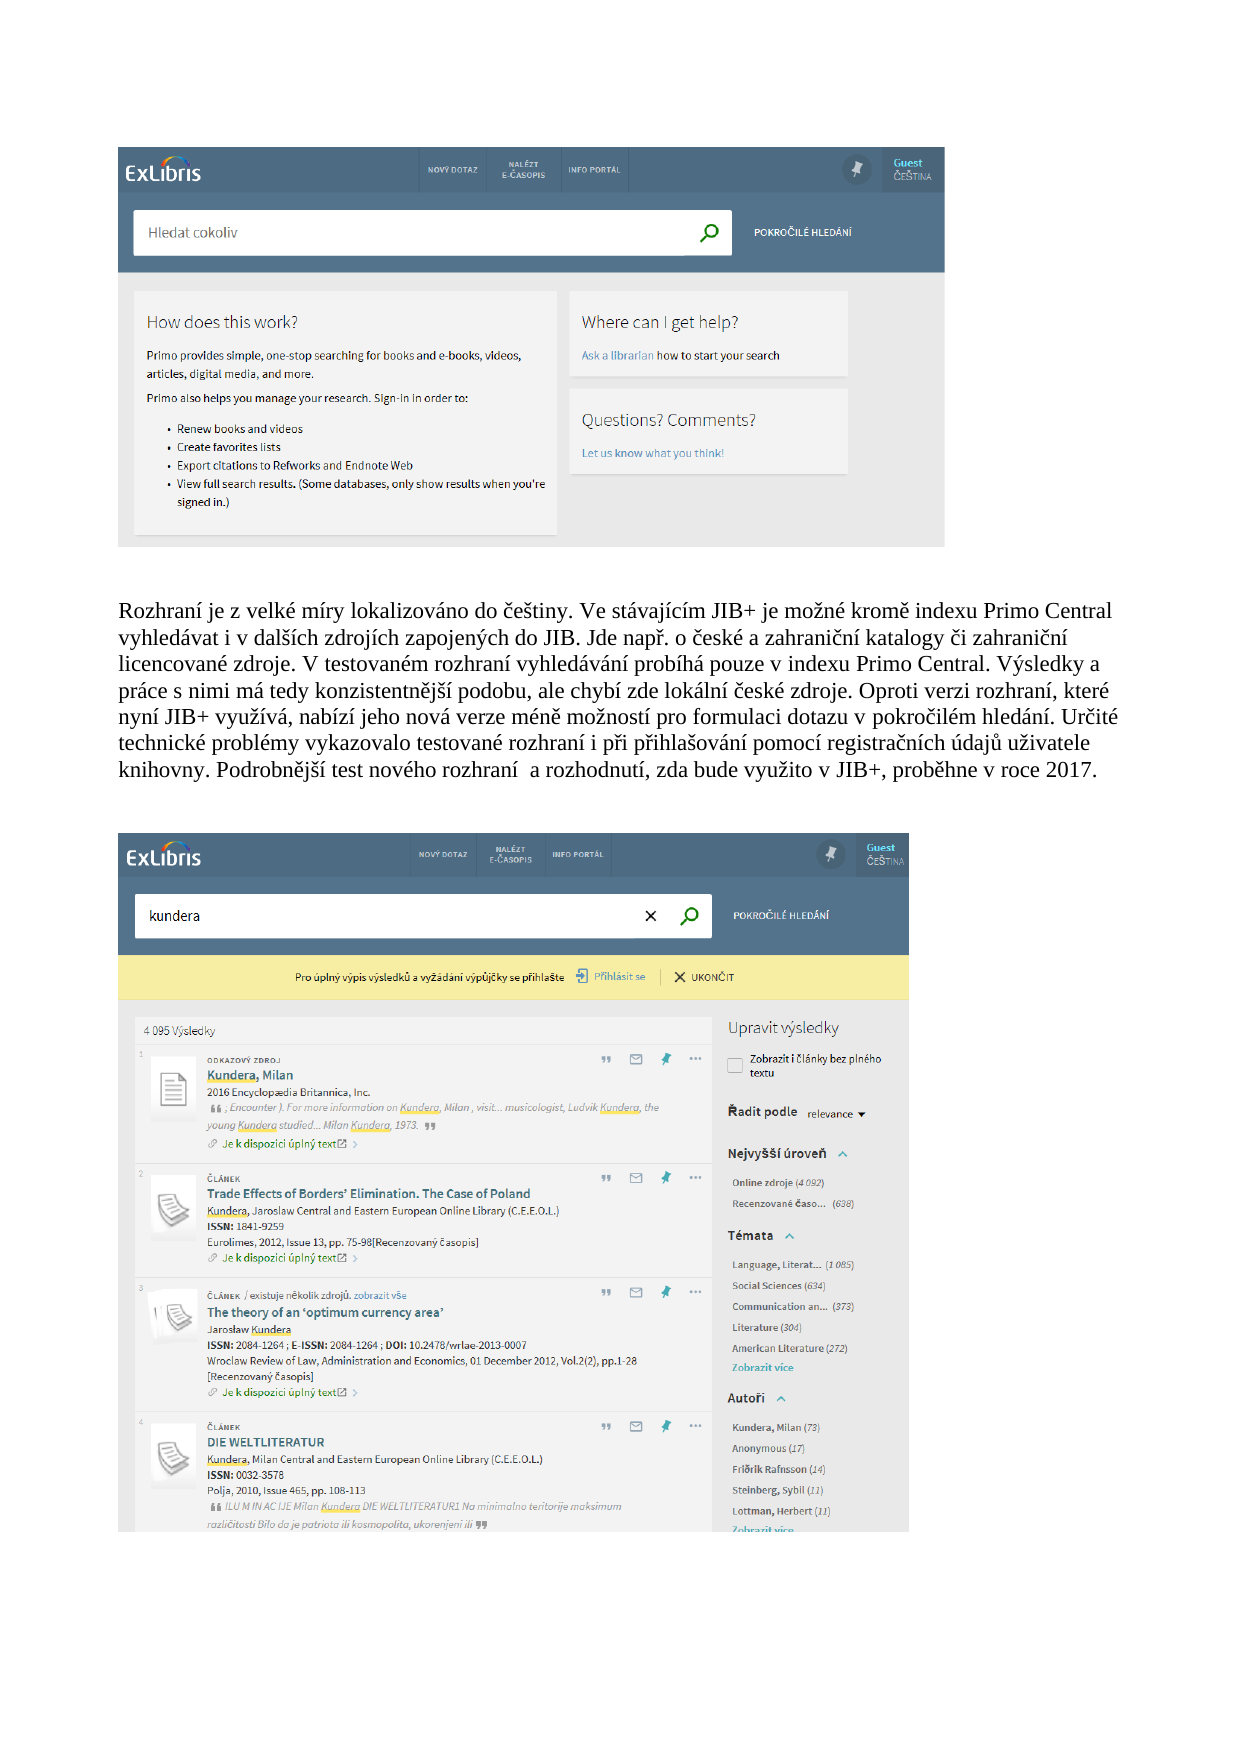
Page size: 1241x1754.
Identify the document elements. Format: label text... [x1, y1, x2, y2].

text Rozhraní je z velké míry lokalizováno do češtiny. Ve stávajícím JIB+ je možné kromě indexu Primo Central vyhledávat i v dalších zdrojích zapojených do JIB. Jde např. o české a zahraniční katalogy či zahraniční licencované zdroje. V testovaném rozhraní vyhledávání probíhá pouze v indexu Primo Central. Výsledky a práce s nimi má tedy konzistentnější podobu, ale chybí zde lokální české zdroje. Oproti verzi rozhraní, které nyní JIB+ využívá, nabízí jeho nová verze méně možností pro formulaci dotazu v pokročilém hledání. Určité technické problémy vykazovalo testované rozhraní i při přihlašování pomocí registračních údajů uživatele knihovny. Podrobnější test nového rozhraní a rozhodnutí, zda bude využito v JIB+, proběhne v roce 2017. [118, 598, 1122, 782]
picture [118, 147, 945, 547]
picture [118, 833, 909, 1532]
